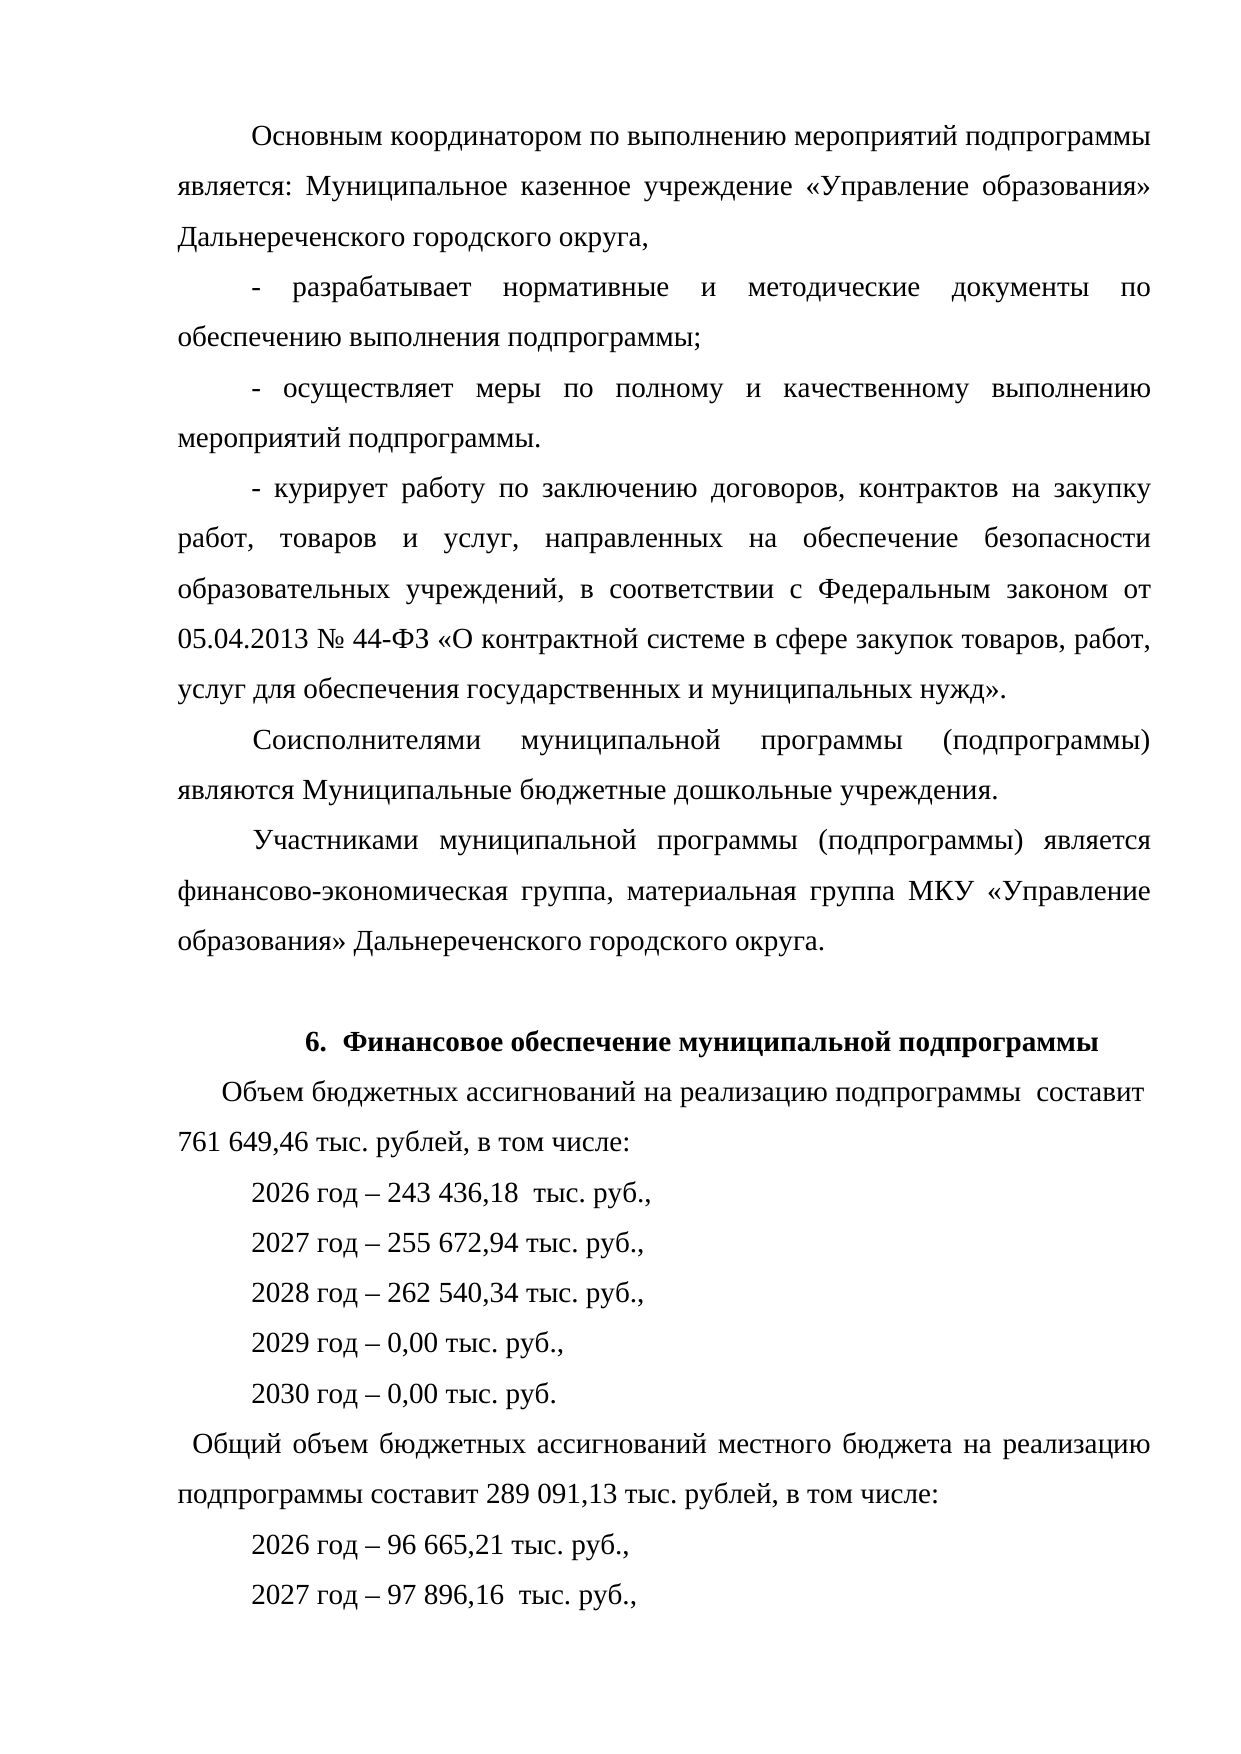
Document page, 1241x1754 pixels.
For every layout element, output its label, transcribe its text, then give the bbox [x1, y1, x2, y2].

text 2030 год – 0,00 тыс. руб. [177, 1376, 1146, 1409]
text - осуществляет меры по полному и качественному выполнению мероприятий подпрограммы. [177, 370, 1152, 453]
text 2028 год – 262 540,34 тыс. руб., [177, 1275, 1146, 1309]
text - разрабатывает нормативные и методические документы по обеспечению выполнения подпрограммы; [177, 269, 1152, 353]
text 2026 год – 96 665,21 тыс. руб., [177, 1527, 1146, 1560]
text 2027 год – 255 672,94 тыс. руб., [177, 1225, 1146, 1258]
text 2027 год – 97 896,16 тыс. руб., [177, 1577, 1146, 1611]
list Финансовое обеспечение муниципальной подпрограммы [252, 1024, 1152, 1057]
text Объем бюджетных ассигнований на реализацию подпрограммы составит 761 649,46 тыс. рублей, в том числе: [177, 1074, 1146, 1158]
text Основным координатором по выполнению мероприятий подпрограммы является: Муниципальное казенное учреждение «Управление образования» Дальнереченского городского округа, [177, 118, 1152, 252]
text Соисполнителями муниципальной программы (подпрограммы) являются Муниципальные бюджетные дошкольные учреждения. [177, 722, 1152, 806]
text Участниками муниципальной программы (подпрограммы) является финансово-экономическая группа, материальная группа МКУ «Управление образования» Дальнереченского городского округа. [177, 822, 1152, 957]
text Общий объем бюджетных ассигнований местного бюджета на реализацию подпрограммы составит 289 091,13 тыс. рублей, в том числе: [177, 1426, 1152, 1510]
text 2029 год – 0,00 тыс. руб., [177, 1326, 1146, 1359]
text - курирует работу по заключению договоров, контрактов на закупку работ, товаров и услуг, направленных на обеспечение безопасности образовательных учреждений, в соответствии с Федеральным законом от 05.04.2013 № 44-ФЗ «О контрактной системе в сфере закупок товаров, работ, услуг для обеспечения государственных и муниципальных нужд». [177, 470, 1152, 705]
text 2026 год – 243 436,18 тыс. руб., [177, 1175, 1146, 1208]
